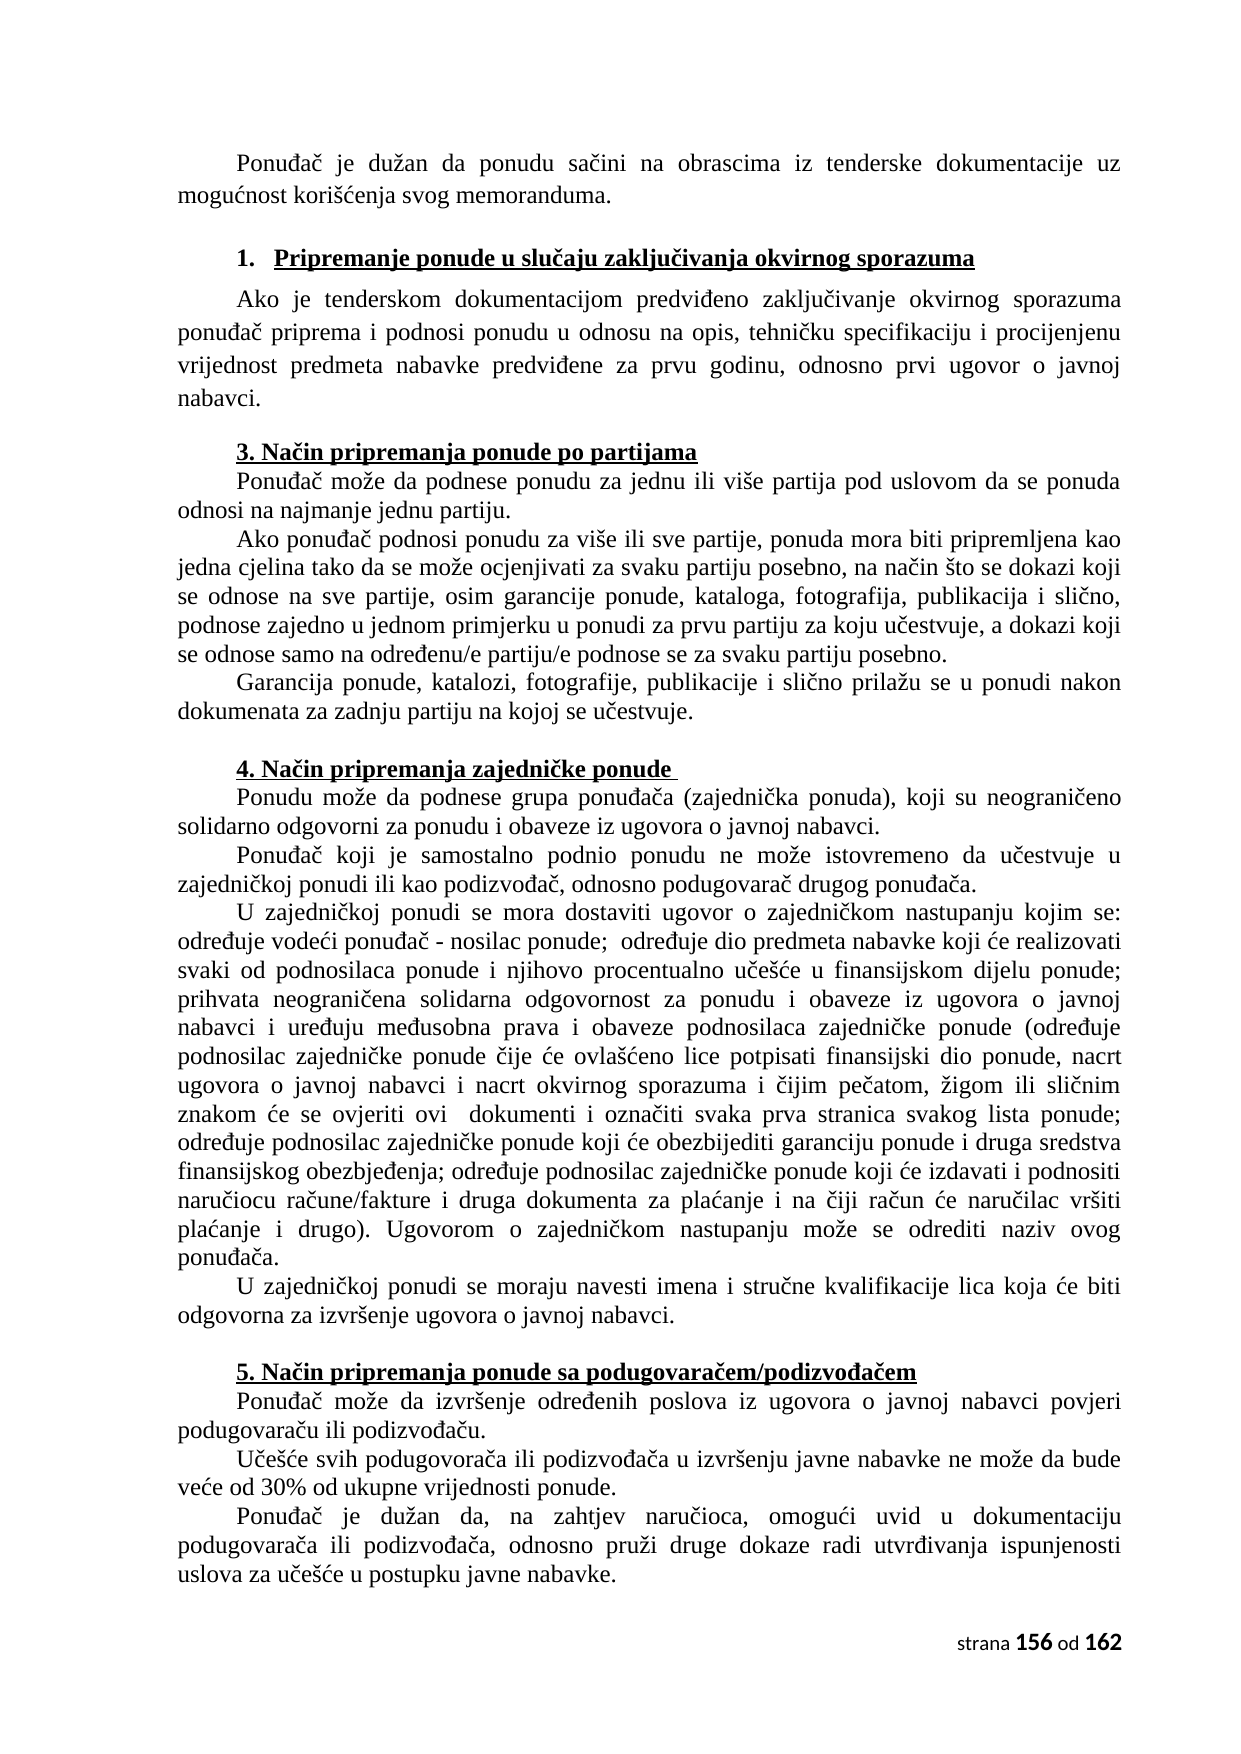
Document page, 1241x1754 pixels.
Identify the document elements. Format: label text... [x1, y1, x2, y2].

text Ako je tenderskom dokumentacijom predviđeno zaključivanje okvirnog sporazuma ponuđač priprema i podnosi ponudu u odnosu na opis, tehničku specifikaciju i procijenjenu vrijednost predmeta nabavke predviđene za prvu godinu, odnosno prvi ugovor o javnoj nabavci. [177, 284, 1122, 412]
text 4. Način pripremanja zajedničke ponude [177, 754, 1122, 782]
text 3. Način pripremanja ponude po partijama [177, 437, 1122, 466]
text U zajedničkoj ponudi se moraju navesti imena i stručne kvalifikacije lica koja će biti odgovorna za izvršenje ugovora o javnoj nabavci. [177, 1271, 1122, 1329]
text Ako ponuđač podnosi ponudu za više ili sve partije, ponuda mora biti pripremljena kao jedna cjelina tako da se može ocjenjivati za svaku partiju posebno, na način što se dokazi koji se odnose na sve partije, osim garancije ponude, kataloga, fotografija, publikacija i slično, podnose zajedno u jednom primjerku u ponudi za prvu partiju za koju učestvuje, a dokazi koji se odnose samo na određenu/e partiju/e podnose se za svaku partiju posebno. [177, 524, 1122, 667]
text Ponuđač je dužan da ponudu sačini na obrascima iz tenderske dokumentacije uz mogućnost korišćenja svog memoranduma. [177, 148, 1122, 209]
text Ponuđač može da izvršenje određenih poslova iz ugovora o javnoj nabavci povjeri podugovaraču ili podizvođaču. [177, 1386, 1122, 1444]
text 5. Način pripremanja ponude sa podugovaračem/podizvođačem [177, 1357, 1122, 1386]
text Garancija ponude, katalozi, fotografije, publikacije i slično prilažu se u ponudi nakon dokumenata za zadnju partiju na kojoj se učestvuje. [177, 667, 1122, 725]
text Ponuđač je dužan da, na zahtjev naručioca, omogući uvid u dokumentaciju podugovarača ili podizvođača, odnosno pruži druge dokaze radi utvrđivanja ispunjenosti uslova za učešće u postupku javne nabavke. [177, 1501, 1122, 1587]
text U zajedničkoj ponudi se mora dostaviti ugovor o zajedničkom nastupanju kojim se: određuje vodeći ponuđač - nosilac ponude; određuje dio predmeta nabavke koji će realizovati svaki od podnosilaca ponude i njihovo procentualno učešće u finansijskom dijelu ponude; prihvata neograničena solidarna odgovornost za ponudu i obaveze iz ugovora o javnoj nabavci i uređuju međusobna prava i obaveze podnosilaca zajedničke ponude (određuje podnosilac zajedničke ponude čije će ovlašćeno lice potpisati finansijski dio ponude, nacrt ugovora o javnoj nabavci i nacrt okvirnog sporazuma i čijim pečatom, žigom ili sličnim znakom će se ovjeriti ovi dokumenti i označiti svaka prva stranica svakog lista ponude; određuje podnosilac zajedničke ponude koji će obezbijediti garanciju ponude i druga sredstva finansijskog obezbjeđenja; određuje podnosilac zajedničke ponude koji će izdavati i podnositi naručiocu račune/fakture i druga dokumenta za plaćanje i na čiji račun će naručilac vršiti plaćanje i drugo). Ugovorom o zajedničkom nastupanju može se odrediti naziv ovog ponuđača. [177, 897, 1122, 1271]
text Ponuđač može da podnese ponudu za jednu ili više partija pod uslovom da se ponuda odnosi na najmanje jednu partiju. [177, 466, 1122, 524]
text Učešće svih podugovorača ili podizvođača u izvršenju javne nabavke ne može da bude veće od 30% od ukupne vrijednosti ponude. [177, 1444, 1122, 1501]
list Pripremanje ponude u slučaju zaključivanja okvirnog sporazuma [236, 234, 1122, 272]
text Ponuđač koji je samostalno podnio ponudu ne može istovremeno da učestvuje u zajedničkoj ponudi ili kao podizvođač, odnosno podugovarač drugog ponuđača. [177, 840, 1122, 897]
text Ponudu može da podnese grupa ponuđača (zajednička ponuda), koji su neograničeno solidarno odgovorni za ponudu i obaveze iz ugovora o javnoj nabavci. [177, 782, 1122, 840]
